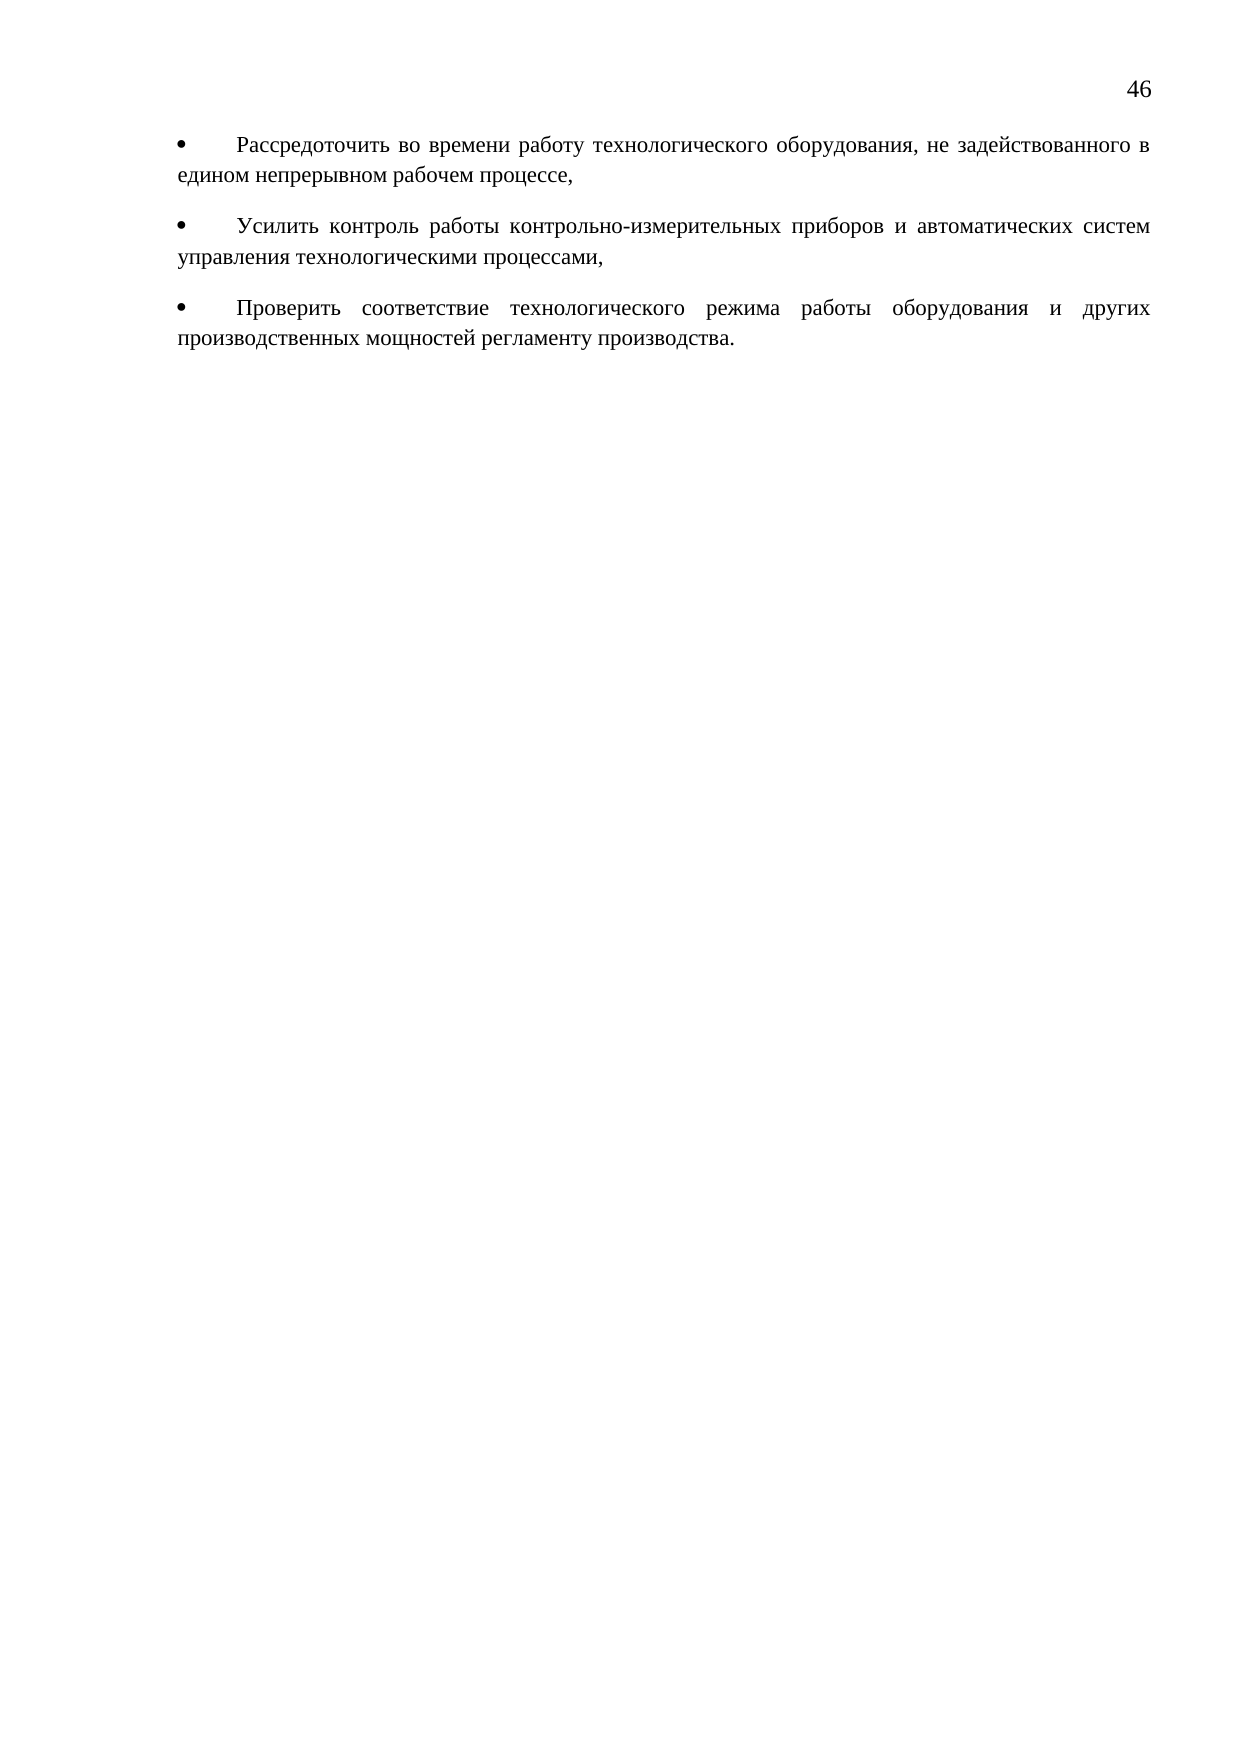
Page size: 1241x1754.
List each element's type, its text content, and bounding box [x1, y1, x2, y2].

list Рассредоточить во времени работу технологического оборудования, не задействованного в едином непрерывном рабочем процессе, [177, 131, 1152, 188]
list Усилить контроль работы контрольно-измерительных приборов и автоматических систем управления технологическими процессами, [177, 212, 1152, 269]
list Проверить соответствие технологического режима работы оборудования и других производственных мощностей регламенту производства. [177, 294, 1152, 350]
